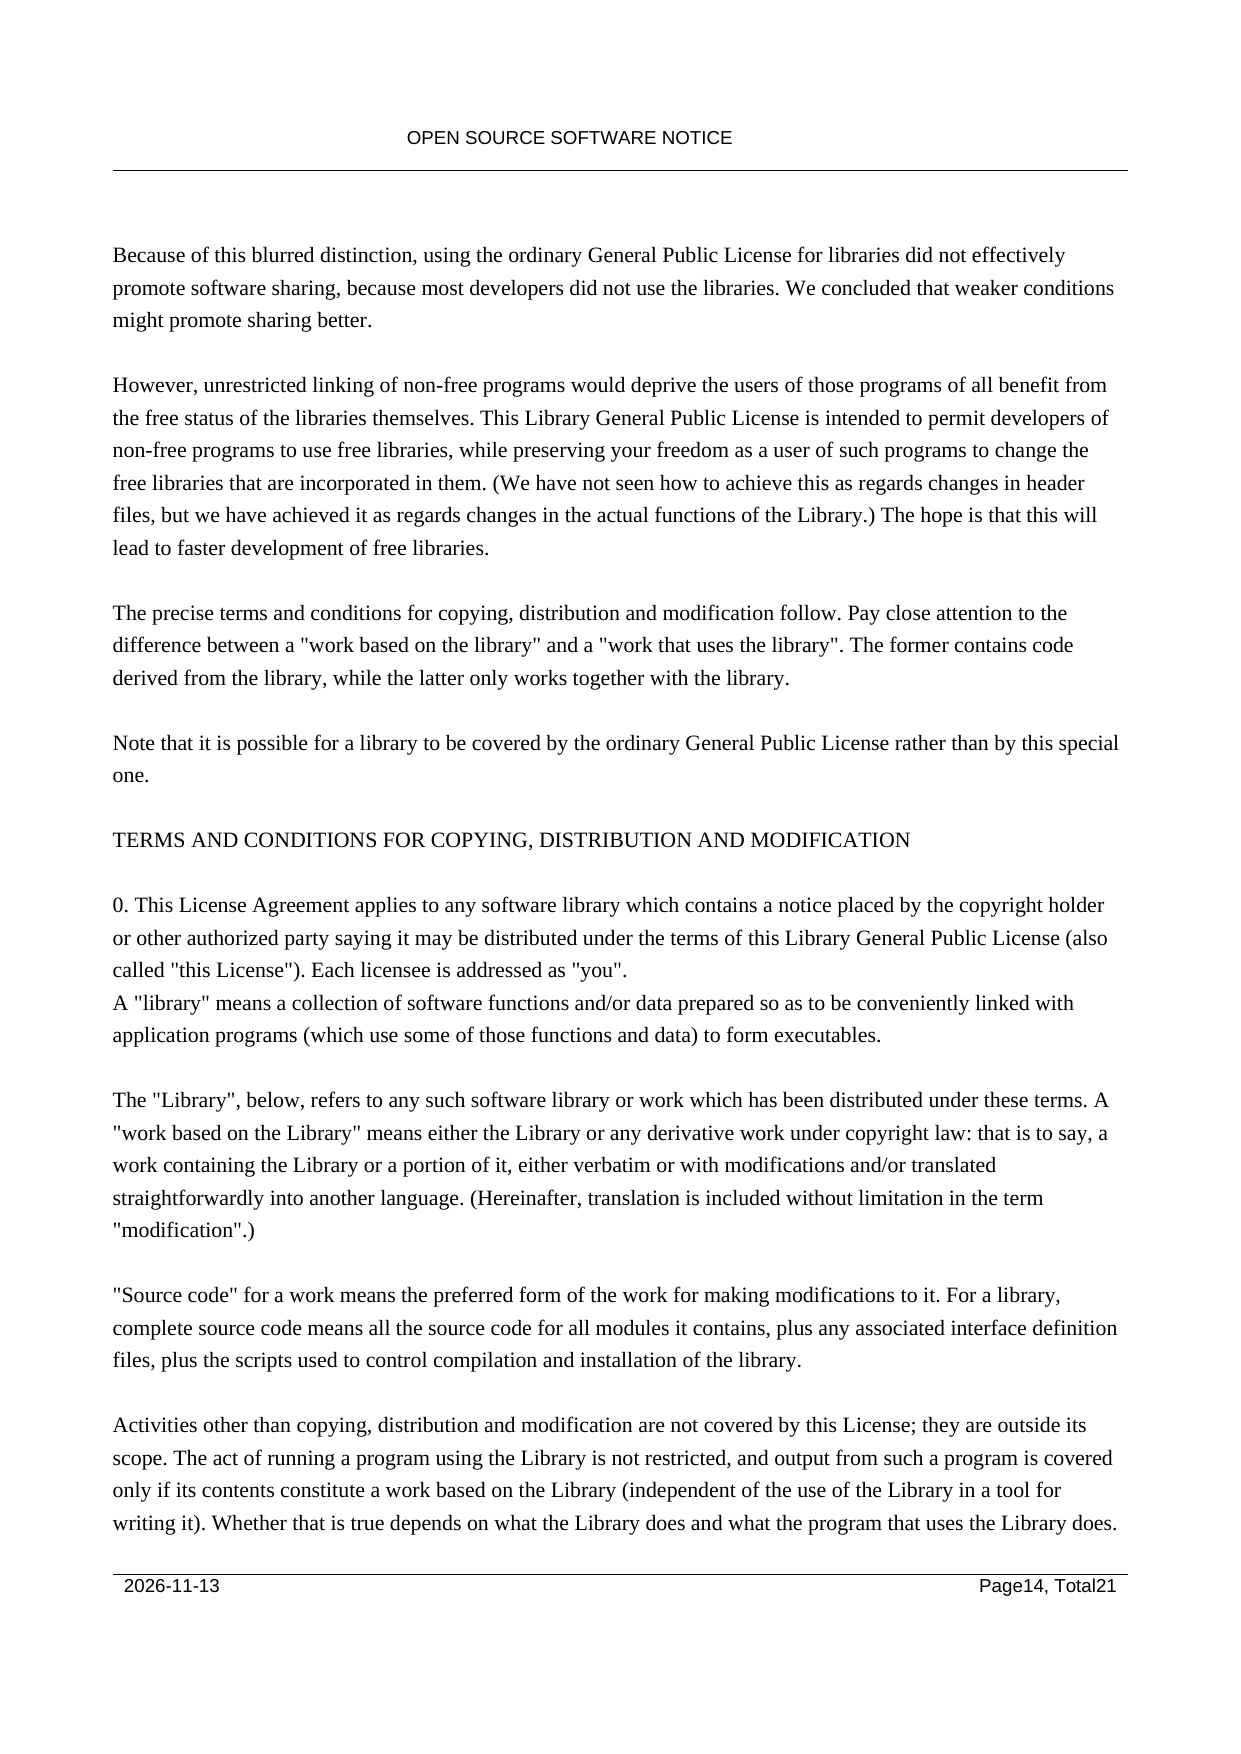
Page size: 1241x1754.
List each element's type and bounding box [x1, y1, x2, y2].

text [112, 206, 1128, 1539]
